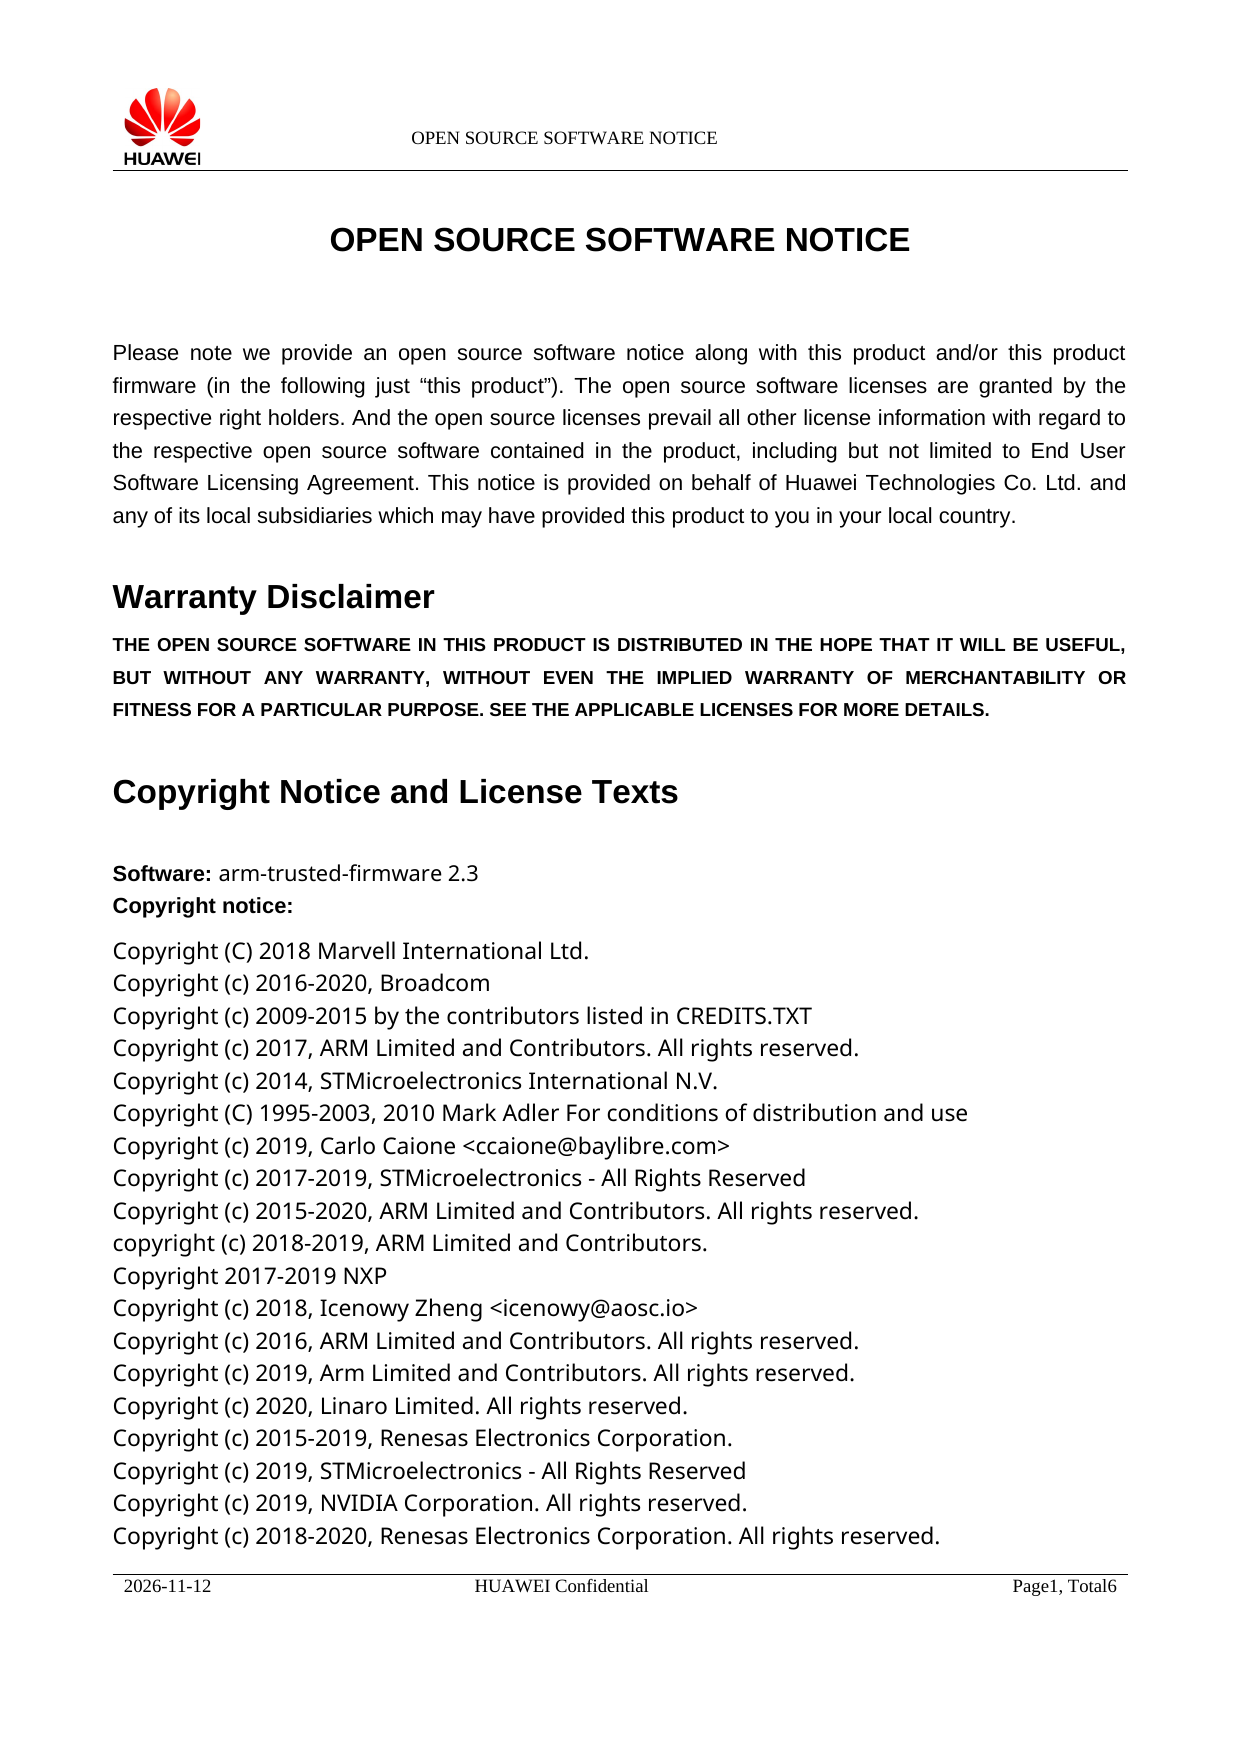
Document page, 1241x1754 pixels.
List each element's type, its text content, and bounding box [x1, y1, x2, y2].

text Please note we provide an open source software notice along with this product and/or this product firmware (in the following just “this product”). The open source software licenses are granted by the respective right holders. And the open source licenses prevail all other license information with regard to the respective open source software contained in the product, including but not limited to End User Software Licensing Agreement. This notice is provided on behalf of Huawei Technologies Co. Ltd. and any of its local subsidiaries which may have provided this product to you in your local country. [112, 336, 1128, 531]
text Warranty Disclaimer [112, 564, 1128, 629]
text Copyright notice: [112, 889, 1128, 921]
text The open source software in this product is distributed in the hope that it will be useful, but WITHOUT ANY WARRANTY, without even the implied warranty of MERCHANTABILITY or FITNESS FOR A PARTICULAR PURPOSE. See the applicable licenses for more details. [112, 629, 1128, 726]
text Copyright Notice and License Texts [112, 759, 1128, 824]
title Software: arm-trusted-firmware 2.3 [112, 856, 1128, 889]
text OPEN SOURCE SOFTWARE NOTICE [112, 206, 1128, 271]
picture [124, 88, 201, 165]
